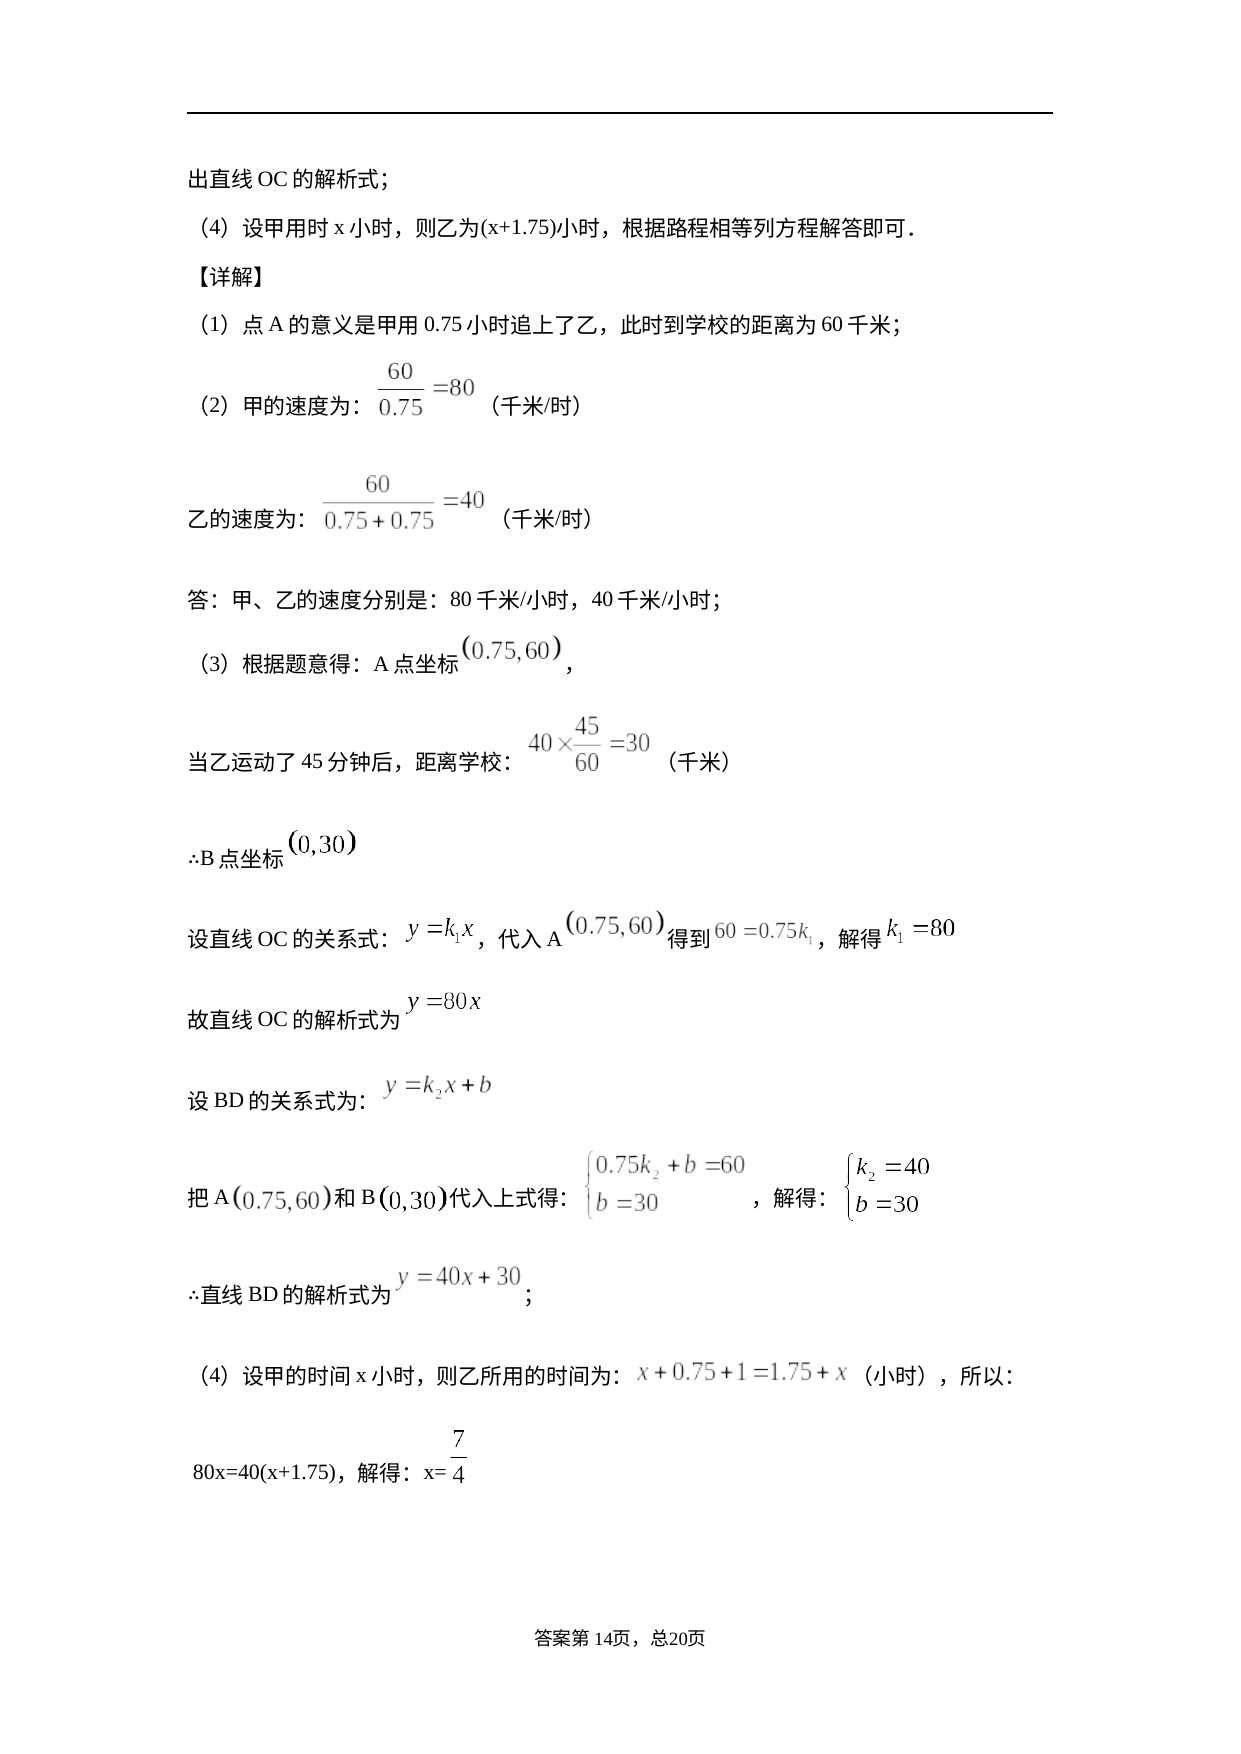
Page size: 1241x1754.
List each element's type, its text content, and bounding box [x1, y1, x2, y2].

text （1）点A的意义是甲用0.75小时追上了乙，此时到学校的距离为60千米； [187, 307, 1053, 340]
text ∴B点坐标 [187, 825, 1053, 890]
text 答：甲、乙的速度分别是：80千米/小时，40千米/小时； [187, 582, 1053, 615]
text （3）根据题意得：A点坐标， [187, 631, 1053, 696]
text 80x=40(x+1.75)，解得：x= [187, 1423, 1053, 1521]
text 【详解】 [187, 259, 1053, 292]
text （4）设甲的时间x小时，则乙所用的时间为：（小时），所以： [187, 1342, 1053, 1407]
text 设BD的关系式为： [187, 1067, 1053, 1132]
text 乙的速度为：（千米/时） [187, 469, 1053, 567]
text 故直线OC的解析式为 [187, 987, 1053, 1052]
text 当乙运动了45分钟后，距离学校：（千米） [187, 712, 1053, 809]
text 设直线OC的关系式：，代入A得到，解得 [187, 906, 1053, 971]
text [187, 162, 1053, 243]
text 把A和B代入上式得：，解得： [187, 1148, 1053, 1246]
text （2）甲的速度为：（千米/时） [187, 356, 1053, 453]
text ∴直线BD的解析式为； [187, 1262, 1053, 1327]
